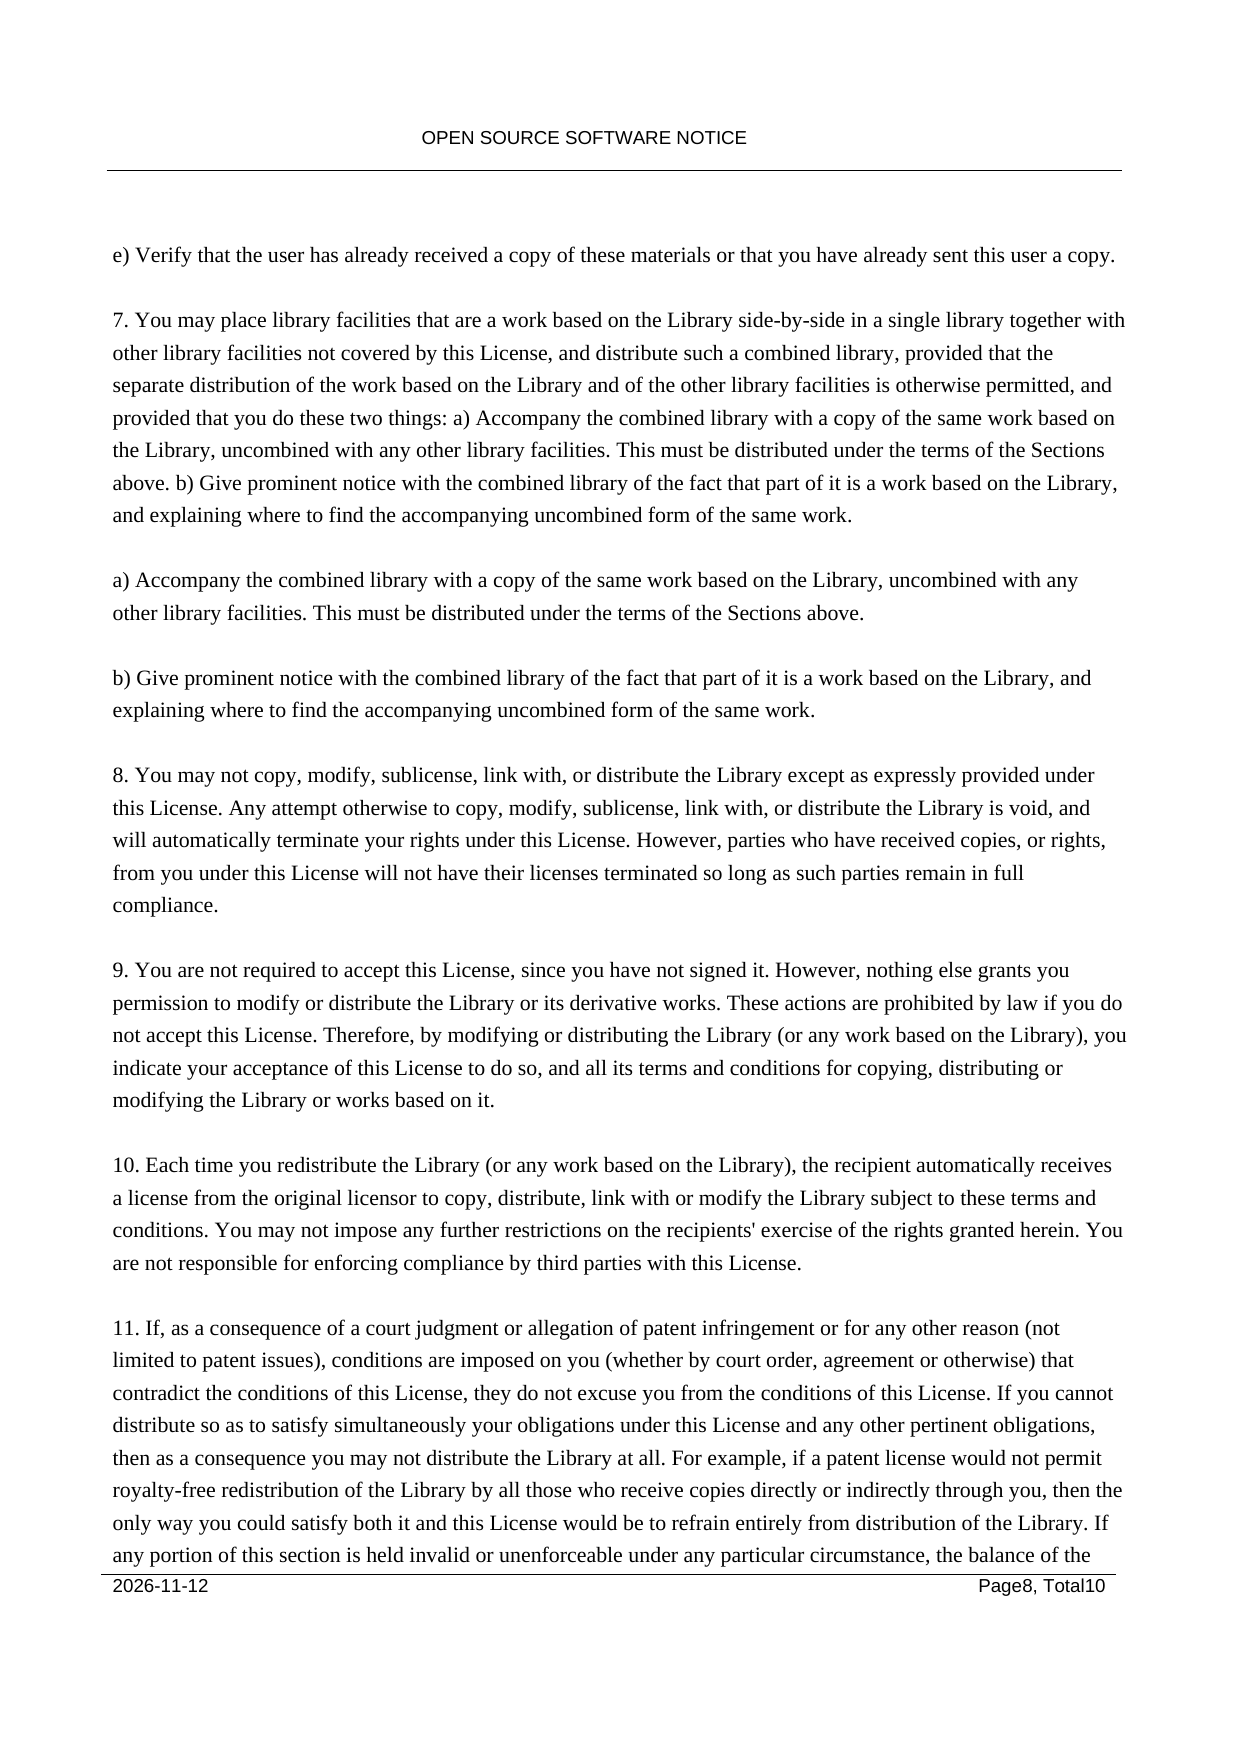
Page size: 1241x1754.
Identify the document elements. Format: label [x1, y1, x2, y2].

text [112, 206, 1128, 1571]
